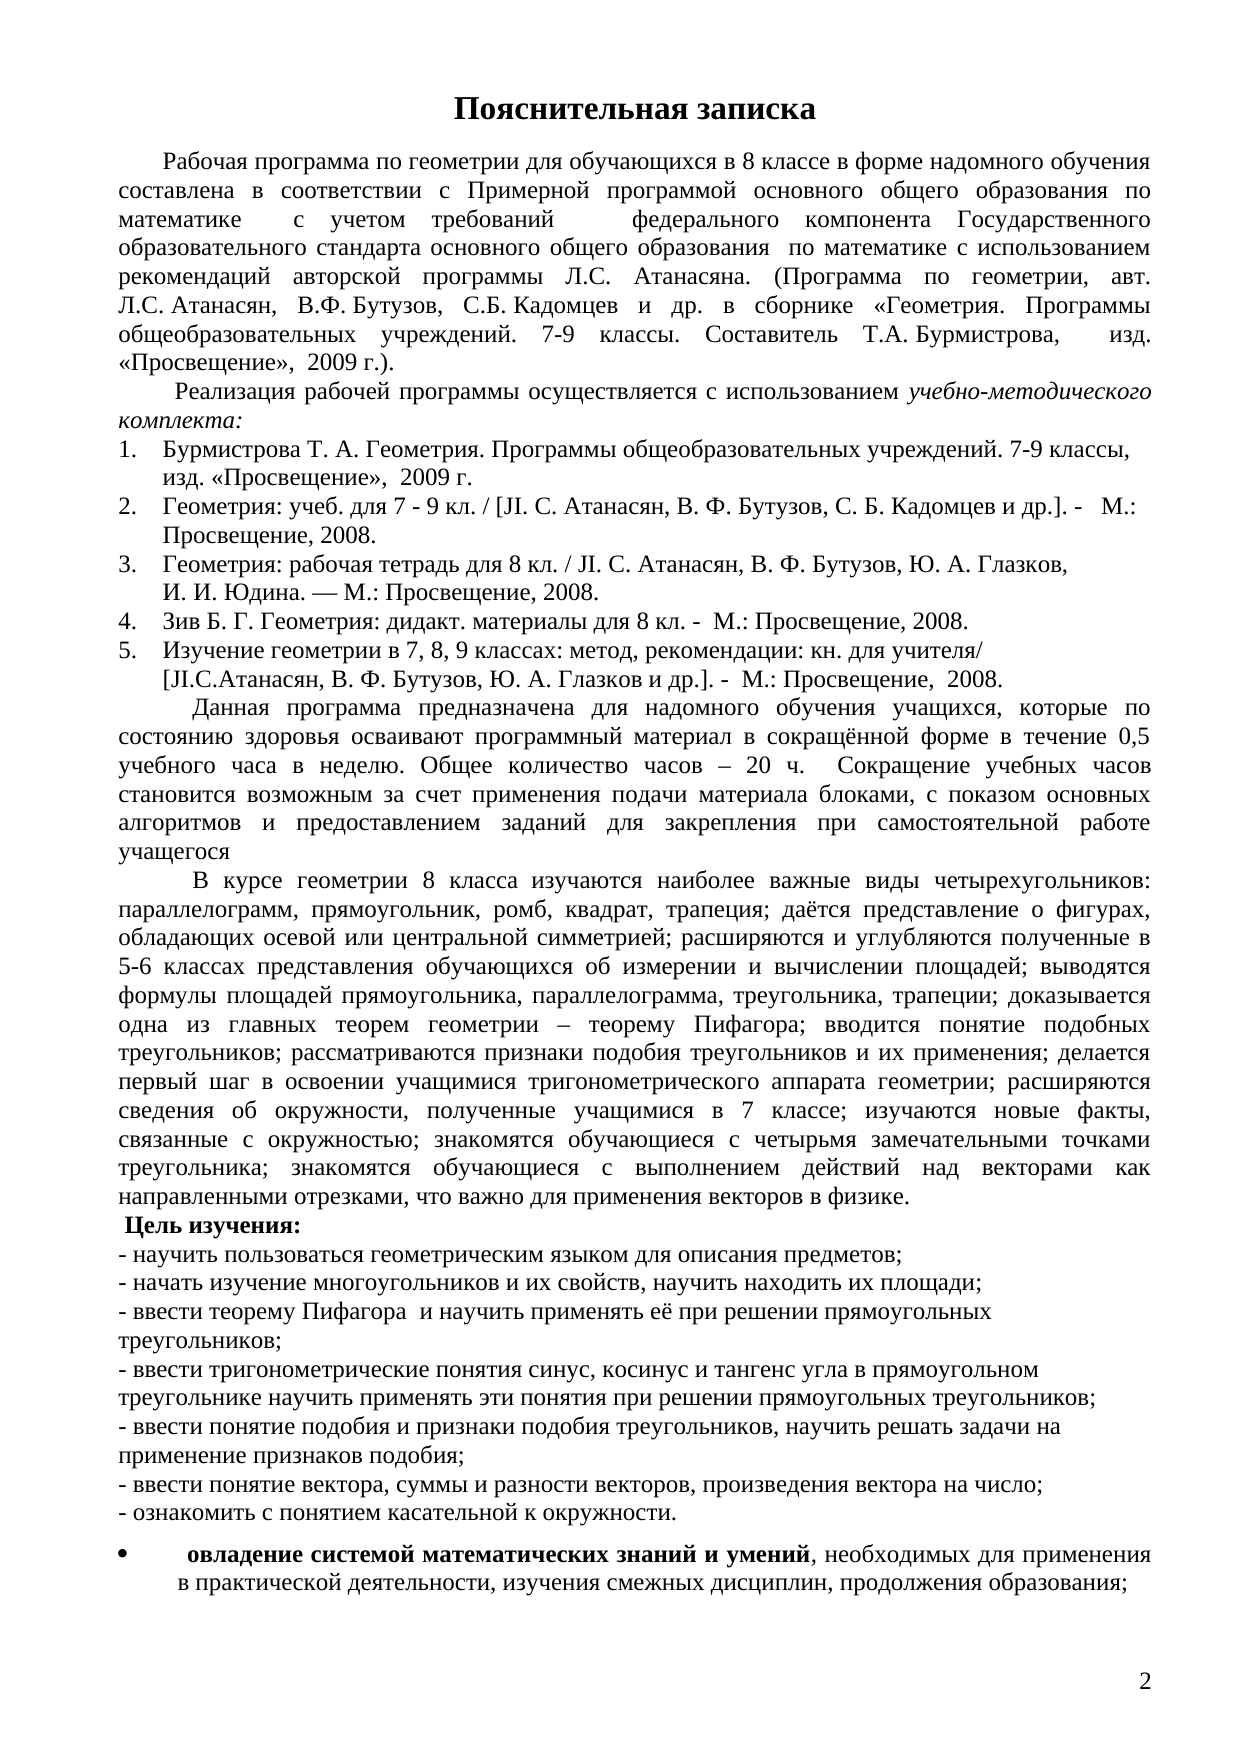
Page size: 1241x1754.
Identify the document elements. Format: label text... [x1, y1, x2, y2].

text В курсе геометрии 8 класса изучаются наиболее важные виды четырехугольников: параллелограмм, прямоугольник, ромб, квадрат, трапеция; даётся представление о фигурах, обладающих осевой или центральной симметрией; расширяются и углубляются полученные в 5-6 классах представления обучающихся об измерении и вычислении площадей; выводятся формулы площадей прямоугольника, параллелограмма, треугольника, трапеции; доказывается одна из главных теорем геометрии – теорему Пифагора; вводится понятие подобных треугольников; рассматриваются признаки подобия треугольников и их применения; делается первый шаг в освоении учащимися тригонометрического аппарата геометрии; расширяются сведения об окружности, полученные учащимися в 7 классе; изучаются новые факты, связанные с окружностью; знакомятся обучающиеся с четырьмя замечательными точками треугольника; знакомятся обучающиеся с выполнением действий над векторами как направленными отрезками, что важно для применения векторов в физике. [118, 865, 1152, 1210]
text - ввести понятие подобия и признаки подобия треугольников, научить решать задачи на применение признаков подобия; [118, 1411, 1152, 1469]
text - ознакомить с понятием касательной к окружности. [118, 1497, 1152, 1526]
text Рабочая программа по геометрии для обучающихся в 8 классе в форме надомного обучения составлена в соответствии с Примерной программой основного общего образования по математике с учетом требований федерального компонента Государственного образовательного стандарта основного общего образования по математике с использованием рекомендаций авторской программы Л.С. Атанасяна. (Программа по геометрии, авт. Л.С. Атанасян, В.Ф. Бутузов, С.Б. Кадомцев и др. в сборнике «Геометрия. Программы общеобразовательных учреждений. 7-9 классы. Составитель Т.А. Бурмистрова, изд. «Просвещение», 2009 г.). [118, 146, 1152, 376]
text Реализация рабочей программы осуществляется с использованием учебно-методического комплекта: [118, 376, 1152, 434]
text - ввести теорему Пифагора и научить применять её при решении прямоугольных треугольников; [118, 1296, 1152, 1354]
list Бурмистрова Т. А. Геометрия. Программы общеобразовательных учреждений. 7-9 классы, изд. «Просвещение», 2009 г. [118, 434, 1152, 491]
text - научить пользоваться геометрическим языком для описания предметов; [118, 1239, 1152, 1267]
text - ввести понятие вектора, суммы и разности векторов, произведения вектора на число; [118, 1469, 1152, 1497]
list Геометрия: учеб. для 7 - 9 кл. / [JI. С. Атанасян, В. Ф. Бутузов, С. Б. Кадомцев и др.]. - М.: Просвещение, 2008. [118, 491, 1152, 549]
list Изучение геометрии в 7, 8, 9 классах: метод, рекомендации: кн. для учителя/ [JI.С.Атанасян, В. Ф. Бутузов, Ю. А. Глазков и др.]. - М.: Просвещение, 2008. [118, 635, 1152, 692]
text  овладение системой математических знаний и умений, необходимых для применения в практической деятельности, изучения смежных дисциплин, продолжения образования; [118, 1539, 1152, 1596]
text Пояснительная записка [118, 89, 1152, 127]
text Цель изучения: [118, 1210, 1152, 1239]
text - начать изучение многоугольников и их свойств, научить находить их площади; [118, 1267, 1152, 1296]
text Данная программа предназначена для надомного обучения учащихся, которые по состоянию здоровья осваивают программный материал в сокращённой форме в течение 0,5 учебного часа в неделю. Общее количество часов – 20 ч. Сокращение учебных часов становится возможным за счет применения подачи материала блоками, с показом основных алгоритмов и предоставлением заданий для закрепления при самостоятельной работе учащегося [118, 692, 1152, 865]
list Геометрия: рабочая тетрадь для 8 кл. / JI. С. Атанасян, В. Ф. Бутузов, Ю. А. Глазков, И. И. Юдина. — М.: Просвещение, 2008. [118, 549, 1152, 606]
text - ввести тригонометрические понятия синус, косинус и тангенс угла в прямоугольном треугольнике научить применять эти понятия при решении прямоугольных треугольников; [118, 1354, 1152, 1411]
list Зив Б. Г. Геометрия: дидакт. материалы для 8 кл. - М.: Просвещение, 2008. [118, 606, 1152, 635]
